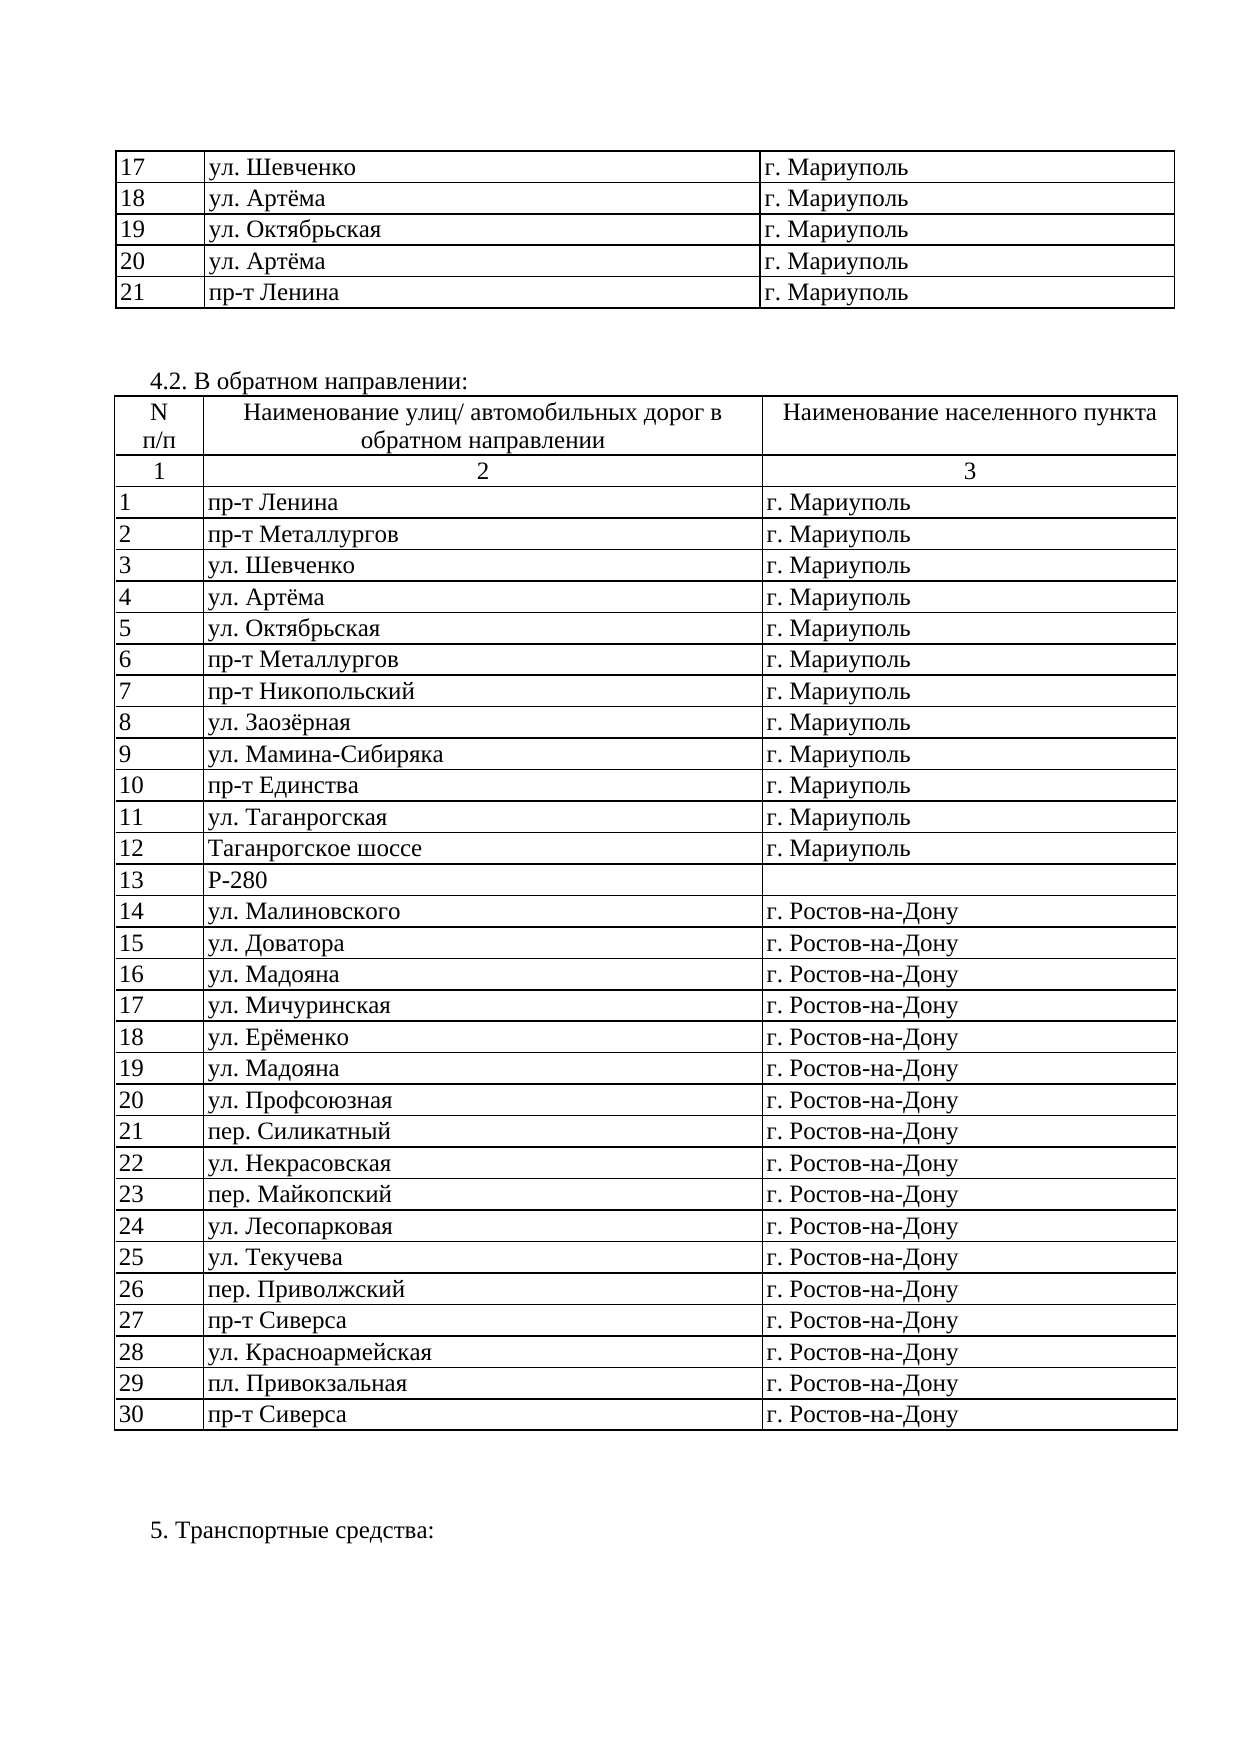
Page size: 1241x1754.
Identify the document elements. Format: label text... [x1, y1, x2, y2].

table_cell 27 [115, 1305, 203, 1335]
table_header Наименование улиц/ автомобильных дорог в обратном направлении [204, 397, 762, 454]
table_cell г. Ростов-на-Дону [763, 958, 1177, 989]
table_cell ул. Заозёрная [204, 707, 762, 737]
table_cell Таганрогское шоссе [204, 833, 762, 863]
table_cell пр-т Ленина [204, 487, 762, 517]
table_cell 11 [115, 801, 203, 832]
table_header N п/п [115, 397, 203, 454]
table_cell 29 [115, 1368, 203, 1398]
table_cell ул. Мадояна [204, 1053, 762, 1083]
table_cell пер. Силикатный [204, 1116, 762, 1146]
table_cell пер. Майкопский [204, 1179, 762, 1209]
table_cell г. Мариуполь [763, 674, 1177, 706]
table_cell 24 [115, 1210, 203, 1241]
table_cell ул. Шевченко [205, 152, 759, 181]
table_cell ул. Мамина-Сибиряка [204, 739, 762, 769]
table_cell г. Ростов-на-Дону [763, 1146, 1177, 1178]
table_cell 2 [204, 456, 762, 486]
table_cell ул. Мичуринская [204, 991, 762, 1020]
table_cell Р-280 [204, 865, 762, 894]
table_cell г. Мариуполь [763, 643, 1177, 674]
table_cell г. Мариуполь [761, 215, 1174, 244]
table_cell [763, 863, 1177, 894]
table_cell г. Мариуполь [763, 706, 1177, 737]
table_cell г. Ростов-на-Дону [763, 1178, 1177, 1209]
table_cell 4 [115, 581, 203, 611]
table_cell г. Ростов-на-Дону [763, 1272, 1177, 1303]
table_cell ул. Текучева [204, 1242, 762, 1272]
table_cell г. Мариуполь [763, 769, 1177, 800]
table_cell 23 [115, 1179, 203, 1209]
table_header Наименование населенного пункта [763, 397, 1177, 454]
table_cell 1 [115, 487, 203, 517]
table_cell 18 [115, 1021, 203, 1052]
table_cell 7 [115, 675, 203, 706]
table_cell 10 [115, 770, 203, 800]
table_cell ул. Малиновского [204, 896, 762, 926]
table_cell г. Мариуполь [761, 277, 1174, 307]
table_cell г. Ростов-на-Дону [763, 1335, 1177, 1366]
table_cell ул. Ерёменко [204, 1022, 762, 1052]
table_cell ул. Профсоюзная [204, 1085, 762, 1115]
table_cell ул. Шевченко [204, 550, 762, 580]
table_cell 17 [117, 152, 204, 181]
table_cell пр-т Единства [204, 770, 762, 800]
table_cell ул. Артёма [205, 246, 759, 276]
table_cell г. Мариуполь [763, 737, 1177, 769]
table_cell г. Ростов-на-Дону [763, 989, 1177, 1020]
table_cell г. Ростов-на-Дону [763, 1304, 1177, 1335]
table_cell 14 [115, 896, 203, 926]
table_cell 8 [115, 707, 203, 737]
table_cell г. Ростов-на-Дону [763, 1115, 1177, 1146]
table_cell 20 [115, 1084, 203, 1115]
table_cell пр-т Сиверса [204, 1305, 762, 1335]
table_cell 2 [115, 518, 203, 548]
table_cell г. Ростов-на-Дону [763, 926, 1177, 957]
table_cell г. Мариуполь [763, 486, 1177, 517]
table_cell 16 [115, 959, 203, 989]
text 4.2. В обратном направлении: [150, 366, 1090, 395]
table_cell 6 [115, 644, 203, 674]
table_cell 5 [115, 613, 203, 643]
table_cell 30 [115, 1399, 203, 1429]
table_cell 20 [117, 246, 204, 276]
table_cell пр-т Металлургов [204, 519, 762, 548]
table_cell пр-т Никопольский [204, 676, 762, 706]
table_cell г. Мариуполь [761, 183, 1174, 213]
table_cell пер. Приволжский [204, 1274, 762, 1303]
table_cell 22 [115, 1147, 203, 1178]
table_cell г. Ростов-на-Дону [763, 1052, 1177, 1083]
table_cell ул. Доватора [204, 928, 762, 957]
table_cell г. Ростов-на-Дону [763, 1398, 1177, 1429]
table_cell 13 [115, 864, 203, 894]
table_cell 21 [117, 277, 204, 307]
table_cell г. Ростов-на-Дону [763, 1209, 1177, 1241]
table_cell ул. Красноармейская [204, 1337, 762, 1366]
table_cell 21 [115, 1116, 203, 1146]
table_cell ул. Октябрьская [204, 613, 762, 643]
table_cell г. Мариуполь [761, 152, 1174, 181]
table_cell 15 [115, 927, 203, 957]
table_cell г. Ростов-на-Дону [763, 1083, 1177, 1115]
table_cell 25 [115, 1242, 203, 1272]
table_cell пр-т Металлургов [204, 645, 762, 674]
table_cell г. Мариуполь [763, 580, 1177, 611]
table_cell г. Мариуполь [763, 832, 1177, 863]
table_cell ул. Таганрогская [204, 802, 762, 832]
table_cell 3 [115, 550, 203, 580]
table_cell г. Ростов-на-Дону [763, 1020, 1177, 1052]
table_cell 17 [115, 990, 203, 1020]
table_cell г. Мариуполь [761, 246, 1174, 276]
table_cell г. Мариуполь [763, 800, 1177, 832]
table_cell г. Ростов-на-Дону [763, 895, 1177, 926]
table_cell 18 [117, 183, 204, 213]
table_cell пр-т Ленина [205, 277, 759, 307]
table_cell ул. Некрасовская [204, 1148, 762, 1178]
table_cell г. Мариуполь [763, 611, 1177, 643]
table_cell 28 [115, 1336, 203, 1366]
table_cell 1 [115, 455, 203, 486]
table_cell 12 [115, 833, 203, 863]
table_cell ул. Мадояна [204, 959, 762, 989]
table_cell 19 [117, 215, 204, 244]
table_cell г. Ростов-на-Дону [763, 1241, 1177, 1272]
table_cell пл. Привокзальная [204, 1368, 762, 1398]
table_cell г. Ростов-на-Дону [763, 1366, 1177, 1398]
table_cell г. Мариуполь [763, 517, 1177, 548]
table_cell пр-т Сиверса [204, 1400, 762, 1429]
table_cell ул. Артёма [205, 183, 759, 213]
table_cell 3 [763, 454, 1177, 486]
table_cell 9 [115, 738, 203, 769]
table_cell г. Мариуполь [763, 549, 1177, 580]
table_cell ул. Артёма [204, 582, 762, 611]
table_cell 26 [115, 1273, 203, 1303]
table_cell ул. Октябрьская [205, 215, 759, 244]
table_cell ул. Лесопарковая [204, 1211, 762, 1241]
table_cell 19 [115, 1053, 203, 1083]
text 5. Транспортные средства: [150, 1515, 1090, 1543]
